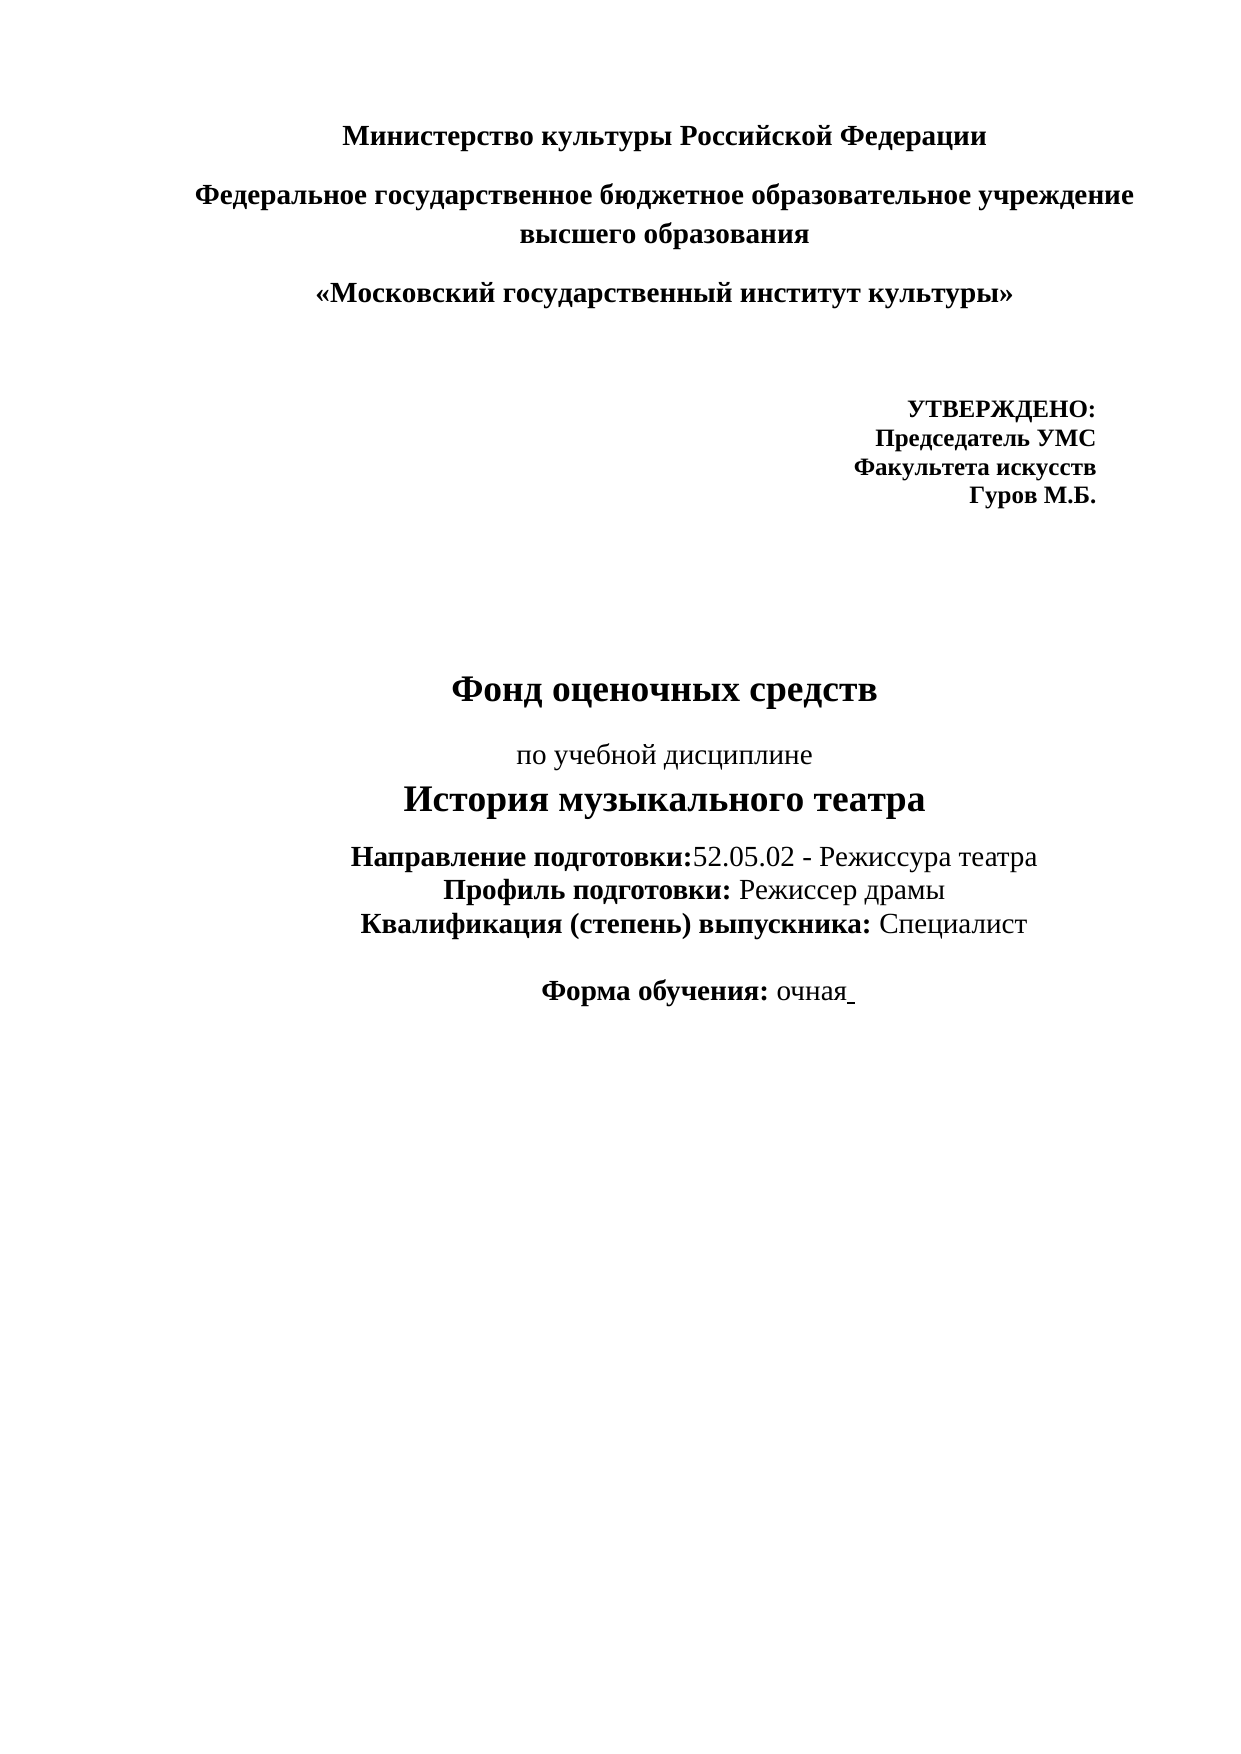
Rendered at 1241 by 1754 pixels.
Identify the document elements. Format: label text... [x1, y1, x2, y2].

text Направление подготовки:52.05.02 - Режиссура театра [177, 839, 1152, 872]
text по учебной дисциплине История музыкального театра [177, 737, 1152, 820]
table_header УТВЕРЖДЕНО: Председатель УМС Факультета искусств Гуров М.Б. [665, 394, 1107, 509]
text Министерство культуры Российской Федерации [177, 118, 1152, 152]
text Фонд оценочных средств [177, 666, 1152, 709]
text Квалификация (степень) выпускника: Специалист [177, 906, 1152, 939]
text «Московский государственный институт культуры» [177, 275, 1152, 309]
text Профиль подготовки: Режиссер драмы [177, 872, 1152, 906]
text Форма обучения: очная [236, 973, 1152, 1007]
text Федеральное государственное бюджетное образовательное учреждение высшего образования [177, 177, 1152, 249]
